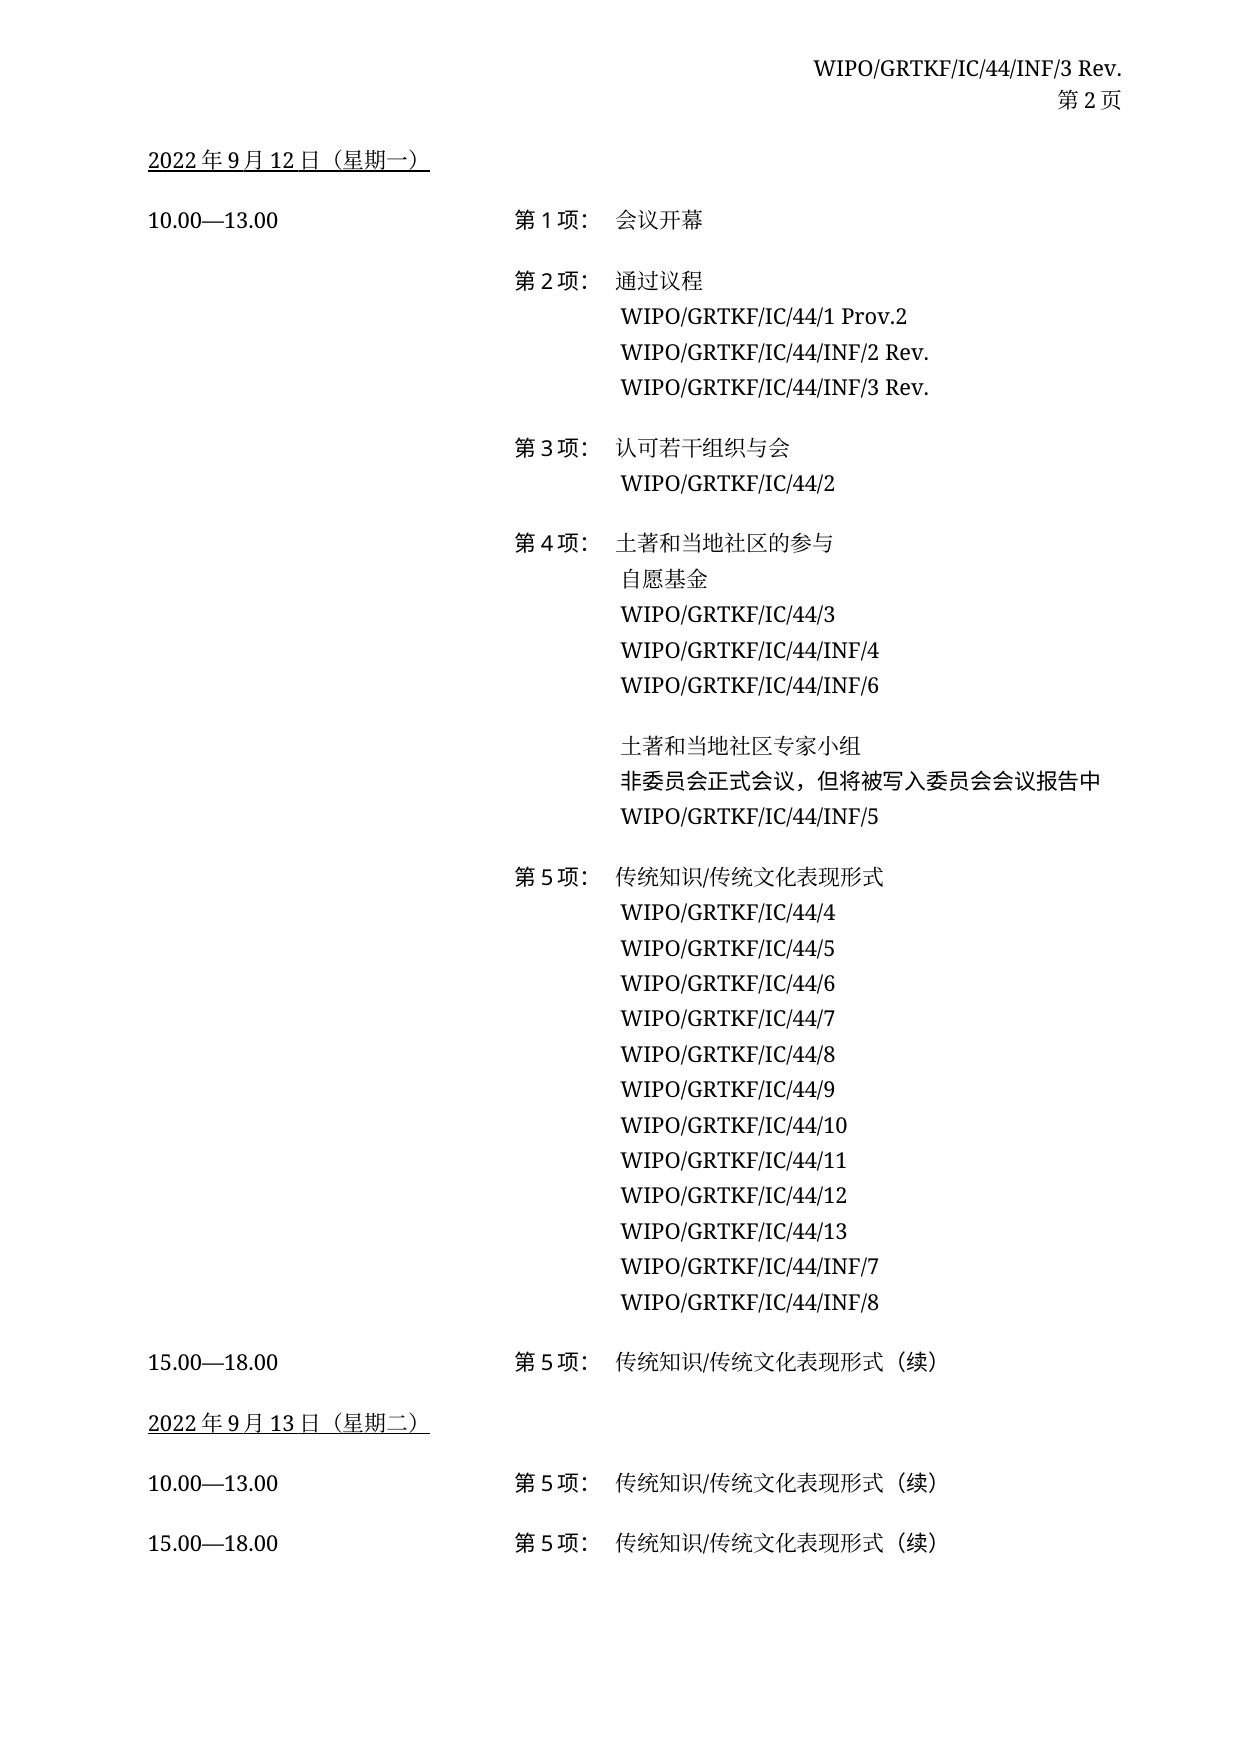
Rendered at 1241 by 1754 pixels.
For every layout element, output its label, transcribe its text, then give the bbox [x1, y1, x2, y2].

text WIPO/GRTKF/IC/44/6 [148, 962, 1122, 998]
text 第2项： 通过议程 [148, 260, 1122, 296]
text 土著和当地社区专家小组 [148, 725, 1122, 760]
text WIPO/GRTKF/IC/44/INF/5 [148, 796, 1122, 831]
text 2022年9月12日（星期一） [148, 139, 1122, 175]
text WIPO/GRTKF/IC/44/11 [148, 1139, 1122, 1175]
text WIPO/GRTKF/IC/44/3 [148, 594, 1122, 629]
text 第4项： 土著和当地社区的参与 [148, 523, 1122, 558]
text WIPO/GRTKF/IC/44/8 [148, 1033, 1122, 1069]
text WIPO/GRTKF/IC/44/INF/7 WIPO/GRTKF/IC/44/INF/8 [148, 1246, 1122, 1317]
text WIPO/GRTKF/IC/44/2 [148, 462, 1122, 498]
text WIPO/GRTKF/IC/44/INF/3 Rev. [148, 367, 1122, 402]
text 第3项： 认可若干组织与会 [148, 427, 1122, 462]
text WIPO/GRTKF/IC/44/13 [148, 1210, 1122, 1246]
text WIPO/GRTKF/IC/44/4 [148, 892, 1122, 927]
text 15.00—18.00 第5项： 传统知识/传统文化表现形式（续） [148, 1342, 1122, 1377]
text WIPO/GRTKF/IC/44/9 [148, 1069, 1122, 1104]
text 2022年9月13日（星期二） [148, 1402, 1122, 1437]
text WIPO/GRTKF/IC/44/10 [148, 1104, 1122, 1139]
text WIPO/GRTKF/IC/44/5 [148, 927, 1122, 962]
text WIPO/GRTKF/IC/44/INF/2 Rev. [148, 331, 1122, 367]
text 10.00—13.00 第1项： 会议开幕 [148, 200, 1122, 235]
text WIPO/GRTKF/IC/44/1 Prov.2 [148, 296, 1122, 331]
text 自愿基金 [148, 558, 1122, 594]
text WIPO/GRTKF/IC/44/7 [148, 998, 1122, 1033]
text WIPO/GRTKF/IC/44/12 [148, 1175, 1122, 1210]
text 10.00—13.00 第5项： 传统知识/传统文化表现形式（续） [148, 1462, 1122, 1498]
text 第5项： 传统知识/传统文化表现形式 [148, 856, 1122, 892]
text WIPO/GRTKF/IC/44/INF/4 [148, 629, 1122, 664]
text WIPO/GRTKF/IC/44/INF/6 [148, 664, 1122, 700]
text 15.00—18.00 第5项： 传统知识/传统文化表现形式（续） [148, 1523, 1122, 1558]
text 非委员会正式会议，但将被写入委员会会议报告中 [148, 760, 1122, 796]
